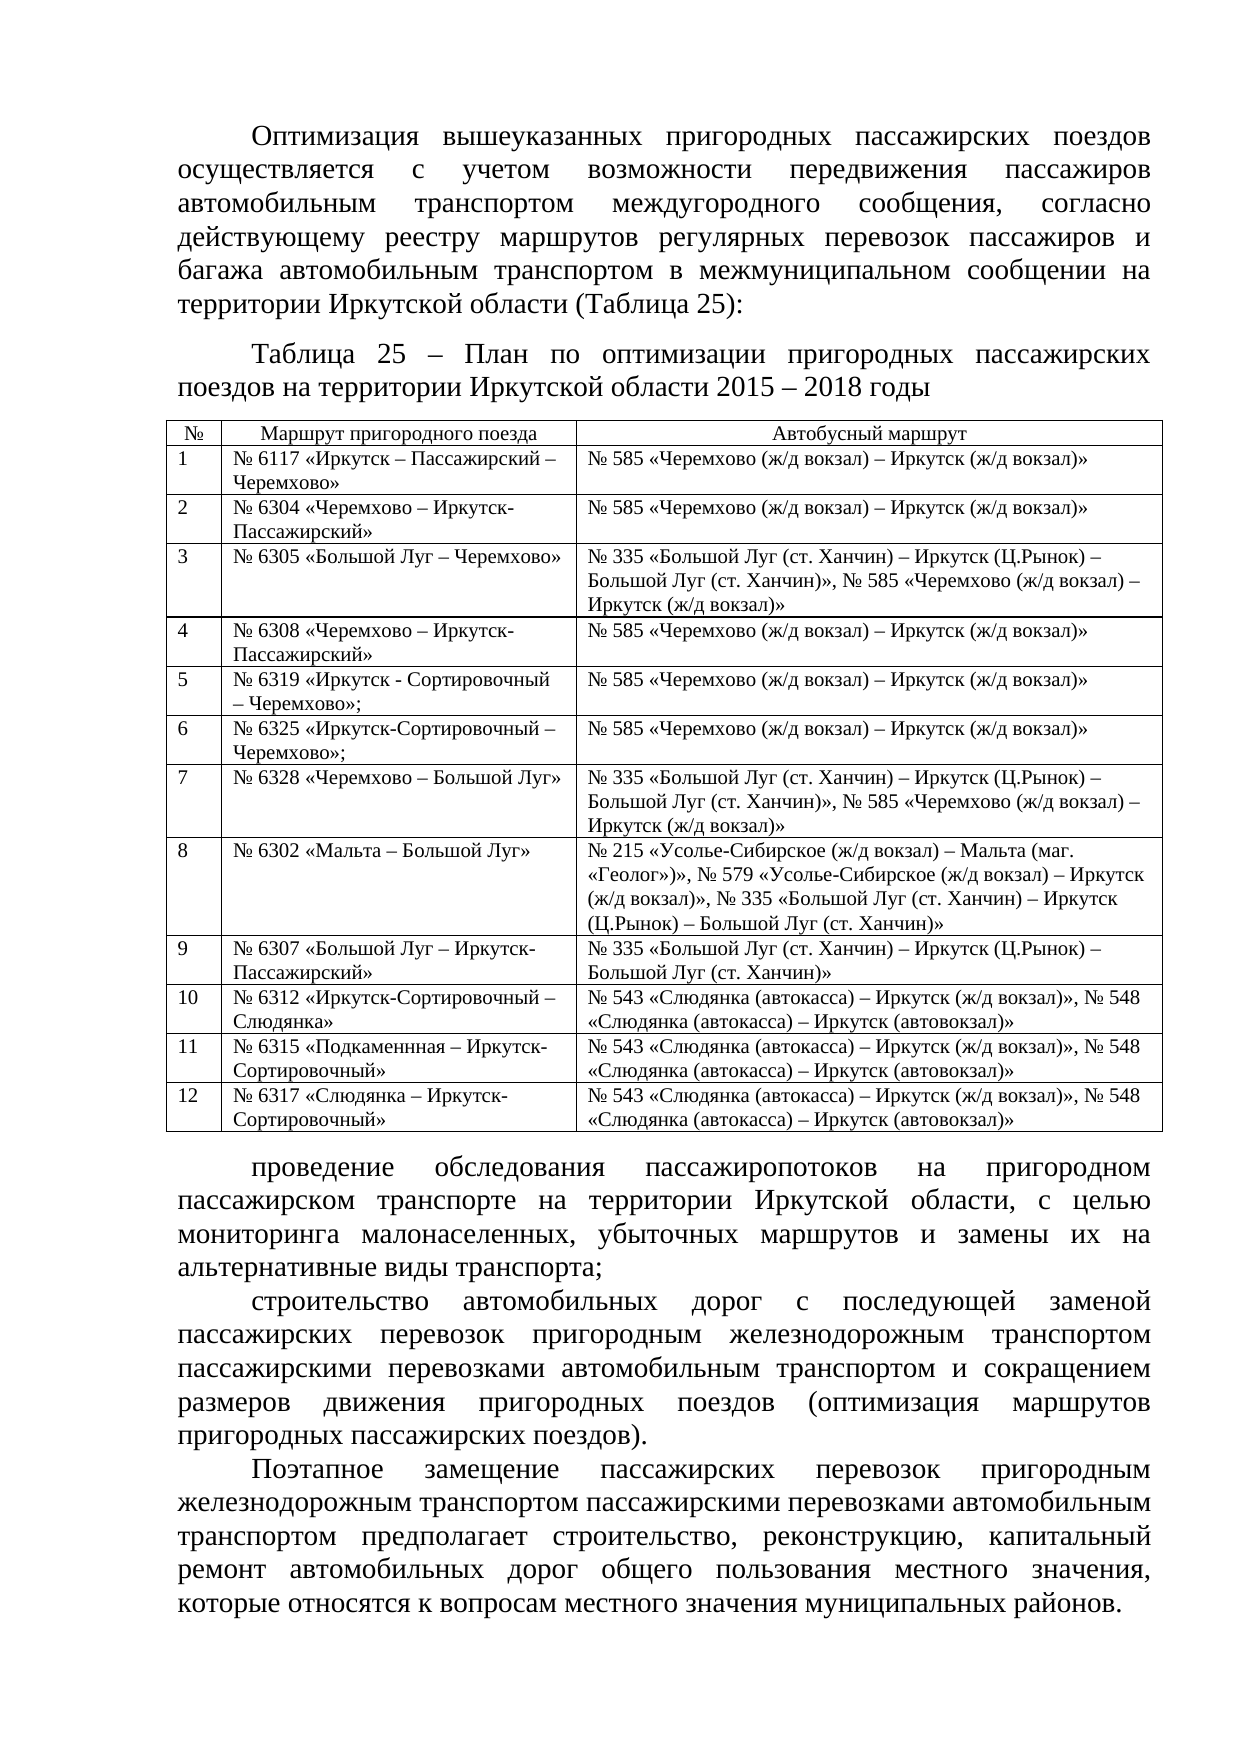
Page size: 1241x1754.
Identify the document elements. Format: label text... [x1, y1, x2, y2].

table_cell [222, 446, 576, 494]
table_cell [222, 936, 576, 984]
text Таблица 25 – План по оптимизации пригородных пассажирских поездов на территории Иркутской области 2015 – 2018 годы [177, 336, 1152, 403]
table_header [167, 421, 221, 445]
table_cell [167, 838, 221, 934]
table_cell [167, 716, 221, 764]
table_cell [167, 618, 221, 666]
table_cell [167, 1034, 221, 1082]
list Поэтапное замещение пассажирских перевозок пригородным железнодорожным транспортом пассажирскими перевозками автомобильным транспортом предполагает строительство, реконструкцию, капитальный ремонт автомобильных дорог общего пользования местного значения, которые относятся к вопросам местного значения муниципальных районов. [177, 1451, 1152, 1618]
text Оптимизация вышеуказанных пригородных пассажирских поездов осуществляется с учетом возможности передвижения пассажиров автомобильным транспортом междугородного сообщения, согласно действующему реестру маршрутов регулярных перевозок пассажиров и багажа автомобильным транспортом в межмуниципальном сообщении на территории Иркутской области (Таблица 25): [177, 118, 1152, 319]
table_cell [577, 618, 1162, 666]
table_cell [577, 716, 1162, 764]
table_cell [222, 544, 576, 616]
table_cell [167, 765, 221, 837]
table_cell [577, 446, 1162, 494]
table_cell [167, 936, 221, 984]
list строительство автомобильных дорог с последующей заменой пассажирских перевозок пригородным железнодорожным транспортом пассажирскими перевозками автомобильным транспортом и сокращением размеров движения пригородных поездов (оптимизация маршрутов пригородных пассажирских поездов). [177, 1283, 1152, 1451]
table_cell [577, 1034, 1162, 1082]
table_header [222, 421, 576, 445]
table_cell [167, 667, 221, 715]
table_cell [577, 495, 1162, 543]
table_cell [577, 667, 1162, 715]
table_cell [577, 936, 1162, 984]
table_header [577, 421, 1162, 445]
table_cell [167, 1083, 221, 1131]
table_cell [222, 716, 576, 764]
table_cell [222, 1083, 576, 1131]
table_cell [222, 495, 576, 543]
list проведение обследования пассажиропотоков на пригородном пассажирском транспорте на территории Иркутской области, с целью мониторинга малонаселенных, убыточных маршрутов и замены их на альтернативные виды транспорта; [177, 1149, 1152, 1283]
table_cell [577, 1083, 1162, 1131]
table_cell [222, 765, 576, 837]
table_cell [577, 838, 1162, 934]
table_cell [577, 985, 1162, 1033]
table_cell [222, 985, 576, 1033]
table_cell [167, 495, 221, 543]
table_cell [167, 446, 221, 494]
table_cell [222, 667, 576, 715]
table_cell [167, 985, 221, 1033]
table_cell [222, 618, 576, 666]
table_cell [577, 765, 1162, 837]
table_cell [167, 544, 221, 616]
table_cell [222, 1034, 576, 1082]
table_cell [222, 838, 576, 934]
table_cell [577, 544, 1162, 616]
